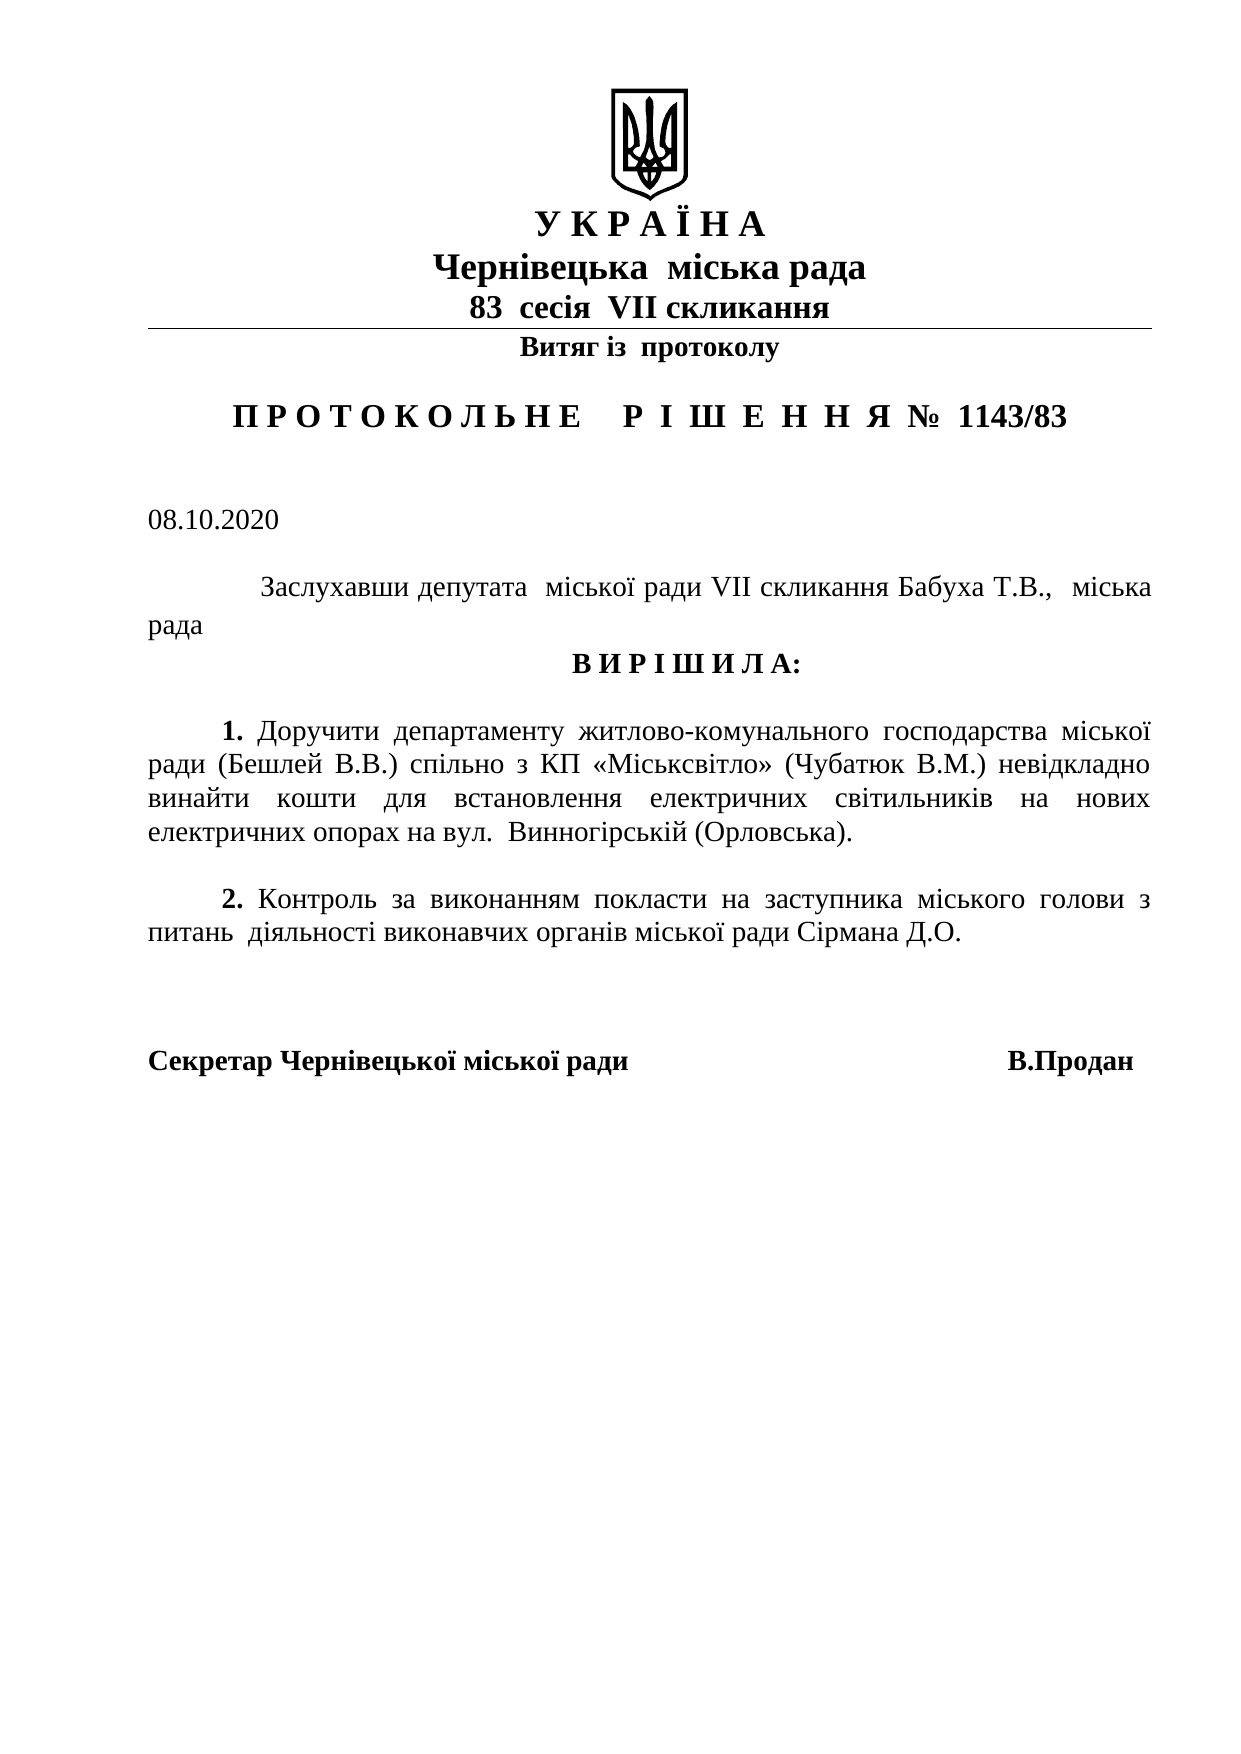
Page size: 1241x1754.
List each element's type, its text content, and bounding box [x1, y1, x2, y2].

text 1. Доручити департаменту житлово-комунального господарства міської ради (Бешлей В.В.) спільно з КП «Міськсвітло» (Чубатюк В.М.) невідкладно винайти кошти для встановлення електричних світильників на нових електричних опорах на вул. Винногірській (Орловська). [148, 713, 1152, 847]
text 2. Контроль за виконанням покласти на заступника міського голови з питань діяльності виконавчих органів міської ради Сірмана Д.О. [148, 881, 1152, 948]
text 83 сесія VIІ скликання [148, 287, 1152, 328]
text 08.10.2020 [148, 502, 1152, 535]
text Витяг із протоколу [148, 329, 1152, 363]
text П Р О Т О К О Л Ь Н Е Р І Ш Е Н Н Я № 1143/83 [148, 396, 1152, 435]
text У К Р А Ї Н А [148, 201, 1152, 244]
text В И Р І Ш И Л А: [148, 646, 1152, 679]
text Чернівецька міська рада [148, 244, 1152, 287]
text Заслухавши депутата міської ради VІІ скликання Бабуха Т.В., міська рада [148, 569, 1152, 641]
text Секретар Чернівецької міської ради В.Продан [148, 1043, 1152, 1076]
